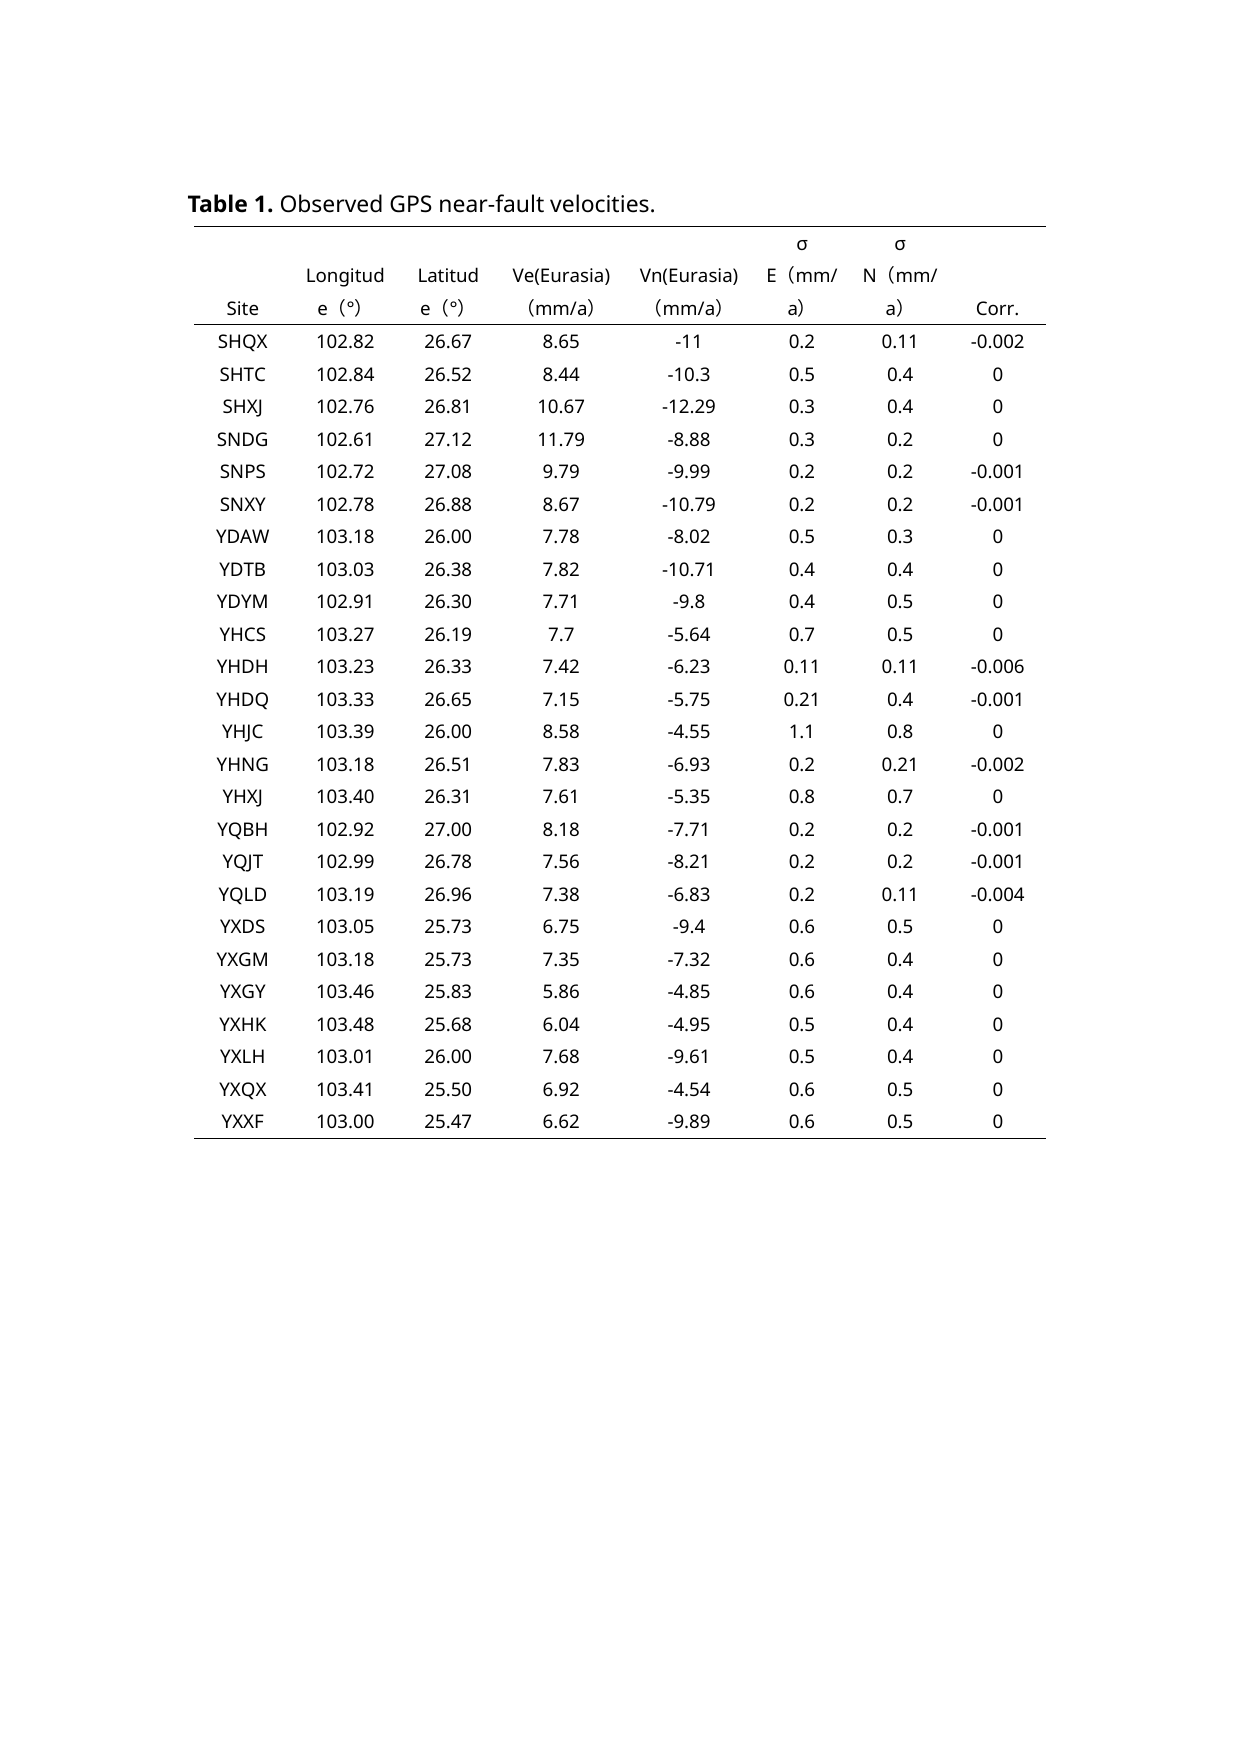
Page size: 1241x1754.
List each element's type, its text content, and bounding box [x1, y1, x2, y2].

table_cell 0.6 [753, 910, 851, 943]
table_cell YDTB [194, 553, 291, 585]
table_cell -0.002 [949, 325, 1046, 358]
table_cell 26.88 [399, 488, 497, 520]
table_cell 0.21 [753, 683, 851, 715]
table_cell 0.8 [753, 780, 851, 813]
table_cell 102.78 [291, 488, 399, 520]
table_cell 0.3 [753, 390, 851, 423]
table_cell -10.3 [625, 358, 753, 390]
table_cell 0.5 [753, 1008, 851, 1040]
table_cell YHDH [194, 650, 291, 683]
subtitle Table 1. Observed GPS near-fault velocities. [187, 187, 1053, 219]
table_cell YXHK [194, 1008, 291, 1040]
table_cell 26.00 [399, 520, 497, 553]
table_cell 0.6 [753, 1105, 851, 1138]
table_cell 0 [949, 975, 1046, 1008]
table_cell 103.03 [291, 553, 399, 585]
table_cell 103.00 [291, 1105, 399, 1138]
table_header Corr. [949, 227, 1046, 324]
table_cell -0.001 [949, 683, 1046, 715]
table_cell YDAW [194, 520, 291, 553]
table_cell 6.04 [497, 1008, 625, 1040]
table_cell 102.82 [291, 325, 399, 358]
table_cell 0 [949, 585, 1046, 618]
table_cell 26.78 [399, 845, 497, 878]
table_cell 8.44 [497, 358, 625, 390]
table_cell 0.2 [753, 813, 851, 845]
table_cell 102.61 [291, 423, 399, 455]
table_cell 26.65 [399, 683, 497, 715]
table_cell 26.51 [399, 748, 497, 780]
table_cell 25.50 [399, 1073, 497, 1105]
table_cell -4.55 [625, 715, 753, 748]
table_cell -0.001 [949, 455, 1046, 488]
table_cell 103.18 [291, 943, 399, 975]
table_cell 0.6 [753, 943, 851, 975]
table_cell 0.4 [851, 683, 949, 715]
table_cell 0 [949, 1073, 1046, 1105]
table_cell YXXF [194, 1105, 291, 1138]
table_cell 8.67 [497, 488, 625, 520]
table_cell -5.75 [625, 683, 753, 715]
table_cell 8.18 [497, 813, 625, 845]
table_cell YHXJ [194, 780, 291, 813]
table_cell 0.5 [851, 618, 949, 650]
table_cell 102.72 [291, 455, 399, 488]
table_cell -5.35 [625, 780, 753, 813]
table_cell -6.83 [625, 878, 753, 910]
table_cell 0.5 [851, 1073, 949, 1105]
table_cell 0 [949, 1040, 1046, 1073]
table_cell 7.78 [497, 520, 625, 553]
table_cell 7.7 [497, 618, 625, 650]
table_cell 0 [949, 520, 1046, 553]
table_cell -0.001 [949, 813, 1046, 845]
table_cell -10.79 [625, 488, 753, 520]
table_cell 0.4 [851, 1008, 949, 1040]
table_cell 26.38 [399, 553, 497, 585]
table_cell 0.8 [851, 715, 949, 748]
table_cell 6.92 [497, 1073, 625, 1105]
table_cell -4.95 [625, 1008, 753, 1040]
table_cell 1.1 [753, 715, 851, 748]
table_cell SNXY [194, 488, 291, 520]
table_cell 0.4 [753, 553, 851, 585]
table_cell 27.08 [399, 455, 497, 488]
table_cell 0.5 [851, 1105, 949, 1138]
table_cell 6.75 [497, 910, 625, 943]
table_cell 0.7 [753, 618, 851, 650]
table_cell YXDS [194, 910, 291, 943]
table_cell 5.86 [497, 975, 625, 1008]
table_header Longitude（°） [291, 227, 399, 324]
table_cell 0 [949, 1105, 1046, 1138]
table_cell 0.4 [851, 553, 949, 585]
table_cell 0.5 [851, 910, 949, 943]
table_cell 0 [949, 910, 1046, 943]
table_cell 25.83 [399, 975, 497, 1008]
table_cell 11.79 [497, 423, 625, 455]
table_cell 26.67 [399, 325, 497, 358]
table_cell 0.2 [851, 423, 949, 455]
table_cell 102.91 [291, 585, 399, 618]
table_cell -9.8 [625, 585, 753, 618]
table_header Vn(Eurasia)（mm/a） [625, 227, 753, 324]
table_cell 27.12 [399, 423, 497, 455]
table_cell 10.67 [497, 390, 625, 423]
table_cell -9.99 [625, 455, 753, 488]
table_cell 0.2 [851, 455, 949, 488]
table_cell 102.76 [291, 390, 399, 423]
table_cell 0.2 [753, 488, 851, 520]
table_cell 7.82 [497, 553, 625, 585]
table_cell YHJC [194, 715, 291, 748]
table_cell 0.4 [851, 1040, 949, 1073]
table_cell 0.11 [753, 650, 851, 683]
table_cell YXQX [194, 1073, 291, 1105]
table_cell 7.71 [497, 585, 625, 618]
table_cell 103.05 [291, 910, 399, 943]
table_cell -5.64 [625, 618, 753, 650]
table_header Site [194, 227, 291, 324]
table_cell 103.41 [291, 1073, 399, 1105]
table_cell 0.11 [851, 325, 949, 358]
table_cell 102.99 [291, 845, 399, 878]
table_cell 7.35 [497, 943, 625, 975]
table_cell 7.61 [497, 780, 625, 813]
table_cell 0.6 [753, 975, 851, 1008]
table_cell SNDG [194, 423, 291, 455]
table_cell 0 [949, 715, 1046, 748]
table_cell YXGY [194, 975, 291, 1008]
table_cell YQJT [194, 845, 291, 878]
table_cell 103.46 [291, 975, 399, 1008]
table_cell 7.38 [497, 878, 625, 910]
table_cell 0 [949, 1008, 1046, 1040]
table_cell -0.006 [949, 650, 1046, 683]
table_cell -8.21 [625, 845, 753, 878]
table_cell SHQX [194, 325, 291, 358]
table_cell 0 [949, 423, 1046, 455]
table_cell -4.54 [625, 1073, 753, 1105]
table_cell YXLH [194, 1040, 291, 1073]
table_cell 7.42 [497, 650, 625, 683]
table_cell -9.4 [625, 910, 753, 943]
table_cell -9.61 [625, 1040, 753, 1073]
table_cell 0 [949, 553, 1046, 585]
table_cell YHCS [194, 618, 291, 650]
table_cell 26.30 [399, 585, 497, 618]
table_cell 25.68 [399, 1008, 497, 1040]
table_cell 0.21 [851, 748, 949, 780]
table_header σE（mm/a） [753, 227, 851, 324]
table_cell 103.33 [291, 683, 399, 715]
table_cell 103.23 [291, 650, 399, 683]
table_cell 8.65 [497, 325, 625, 358]
table_cell YHDQ [194, 683, 291, 715]
table_cell -8.02 [625, 520, 753, 553]
table_cell 0.11 [851, 650, 949, 683]
table_cell -9.89 [625, 1105, 753, 1138]
table_cell 0.4 [753, 585, 851, 618]
table_cell YQBH [194, 813, 291, 845]
table_cell 103.18 [291, 748, 399, 780]
table_cell 26.96 [399, 878, 497, 910]
table_cell YDYM [194, 585, 291, 618]
table_cell 26.81 [399, 390, 497, 423]
table_cell SHTC [194, 358, 291, 390]
table_cell 0.4 [851, 358, 949, 390]
table_cell -0.002 [949, 748, 1046, 780]
table_cell 0 [949, 618, 1046, 650]
table_cell -6.93 [625, 748, 753, 780]
table_cell 103.18 [291, 520, 399, 553]
table_cell 26.19 [399, 618, 497, 650]
table_cell -6.23 [625, 650, 753, 683]
table_cell 0 [949, 390, 1046, 423]
table_cell 0.3 [753, 423, 851, 455]
table_cell -10.71 [625, 553, 753, 585]
table_cell 25.47 [399, 1105, 497, 1138]
table_cell 7.68 [497, 1040, 625, 1073]
table_cell -7.32 [625, 943, 753, 975]
table_cell 0.4 [851, 975, 949, 1008]
table_cell 26.52 [399, 358, 497, 390]
table_cell 8.58 [497, 715, 625, 748]
table_cell 0.3 [851, 520, 949, 553]
table_cell 7.15 [497, 683, 625, 715]
table_cell 0.4 [851, 390, 949, 423]
table_cell 25.73 [399, 910, 497, 943]
table_cell -7.71 [625, 813, 753, 845]
table_cell 0.4 [851, 943, 949, 975]
table_cell 25.73 [399, 943, 497, 975]
table_cell -0.001 [949, 488, 1046, 520]
table_cell 103.27 [291, 618, 399, 650]
table_cell -0.004 [949, 878, 1046, 910]
table_cell 103.40 [291, 780, 399, 813]
table_cell 103.19 [291, 878, 399, 910]
table_cell 102.92 [291, 813, 399, 845]
table_cell 0 [949, 358, 1046, 390]
table_cell -11 [625, 325, 753, 358]
table_cell -4.85 [625, 975, 753, 1008]
table_cell YXGM [194, 943, 291, 975]
table_cell 6.62 [497, 1105, 625, 1138]
table_cell 0.2 [753, 845, 851, 878]
table_cell 27.00 [399, 813, 497, 845]
table_header Ve(Eurasia)（mm/a） [497, 227, 625, 324]
table_cell -0.001 [949, 845, 1046, 878]
table_cell 26.31 [399, 780, 497, 813]
table_cell 0.2 [851, 813, 949, 845]
table_cell 0.2 [851, 488, 949, 520]
table_cell 103.48 [291, 1008, 399, 1040]
table_cell 0.5 [753, 358, 851, 390]
table_cell SNPS [194, 455, 291, 488]
table_cell 26.33 [399, 650, 497, 683]
table_cell 0.6 [753, 1073, 851, 1105]
table_cell 0.2 [753, 455, 851, 488]
table_cell -8.88 [625, 423, 753, 455]
table_cell 0 [949, 943, 1046, 975]
table_cell -12.29 [625, 390, 753, 423]
table_cell 9.79 [497, 455, 625, 488]
table_cell 0.2 [753, 878, 851, 910]
table_cell 102.84 [291, 358, 399, 390]
table_cell YQLD [194, 878, 291, 910]
table_cell 0.11 [851, 878, 949, 910]
table_header σN（mm/a） [851, 227, 949, 324]
table_cell 0.7 [851, 780, 949, 813]
table_cell 0 [949, 780, 1046, 813]
table_cell 7.83 [497, 748, 625, 780]
table_cell 103.39 [291, 715, 399, 748]
table_cell 26.00 [399, 1040, 497, 1073]
table_header Latitude（°） [399, 227, 497, 324]
table_cell 7.56 [497, 845, 625, 878]
table_cell 0.2 [753, 748, 851, 780]
table_cell SHXJ [194, 390, 291, 423]
table_cell 103.01 [291, 1040, 399, 1073]
table_cell 0.5 [753, 1040, 851, 1073]
table_cell 0.5 [753, 520, 851, 553]
table_cell 26.00 [399, 715, 497, 748]
table_cell 0.2 [753, 325, 851, 358]
table_cell 0.5 [851, 585, 949, 618]
table_cell 0.2 [851, 845, 949, 878]
table_cell YHNG [194, 748, 291, 780]
